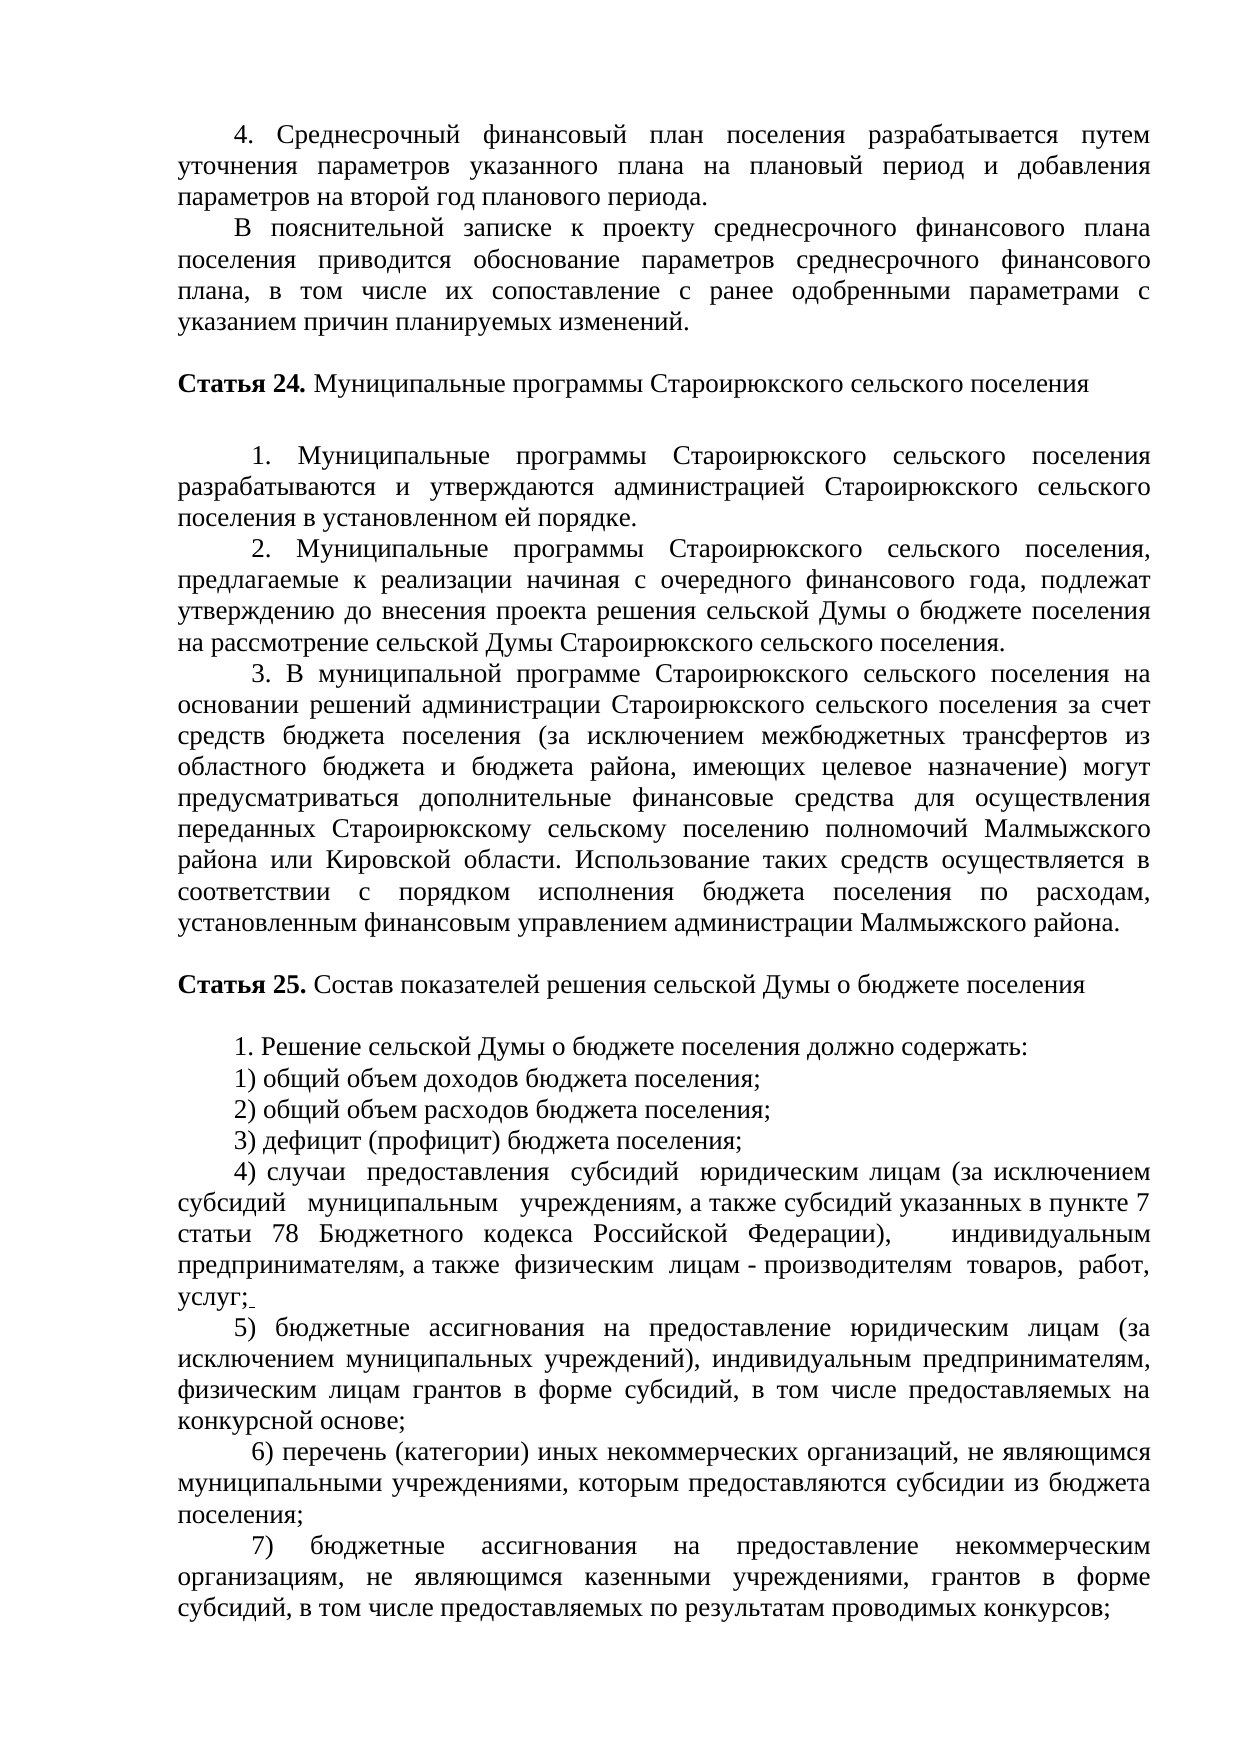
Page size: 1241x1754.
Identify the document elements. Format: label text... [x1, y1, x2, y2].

text В пояснительной записке к проекту среднесрочного финансового плана поселения приводится обоснование параметров среднесрочного финансового плана, в том числе их сопоставление с ранее одобренными параметрами с указанием причин планируемых изменений. [177, 212, 1152, 336]
text Статья 25. Состав показателей решения сельской Думы о бюджете поселения [177, 968, 1152, 999]
text 4. Среднесрочный финансовый план поселения разрабатывается путем уточнения параметров указанного плана на плановый период и добавления параметров на второй год планового периода. [177, 118, 1152, 212]
text 1. Муниципальные программы Староирюкского сельского поселения разрабатываются и утверждаются администрацией Староирюкского сельского поселения в установленном ей порядке. [177, 439, 1152, 532]
text 3. В муниципальной программе Староирюкского сельского поселения на основании решений администрации Староирюкского сельского поселения за счет средств бюджета поселения (за исключением межбюджетных трансфертов из областного бюджета и бюджета района, имеющих целевое назначение) могут предусматриваться дополнительные финансовые средства для осуществления переданных Староирюкскому сельскому поселению полномочий Малмыжского района или Кировской области. Использование таких средств осуществляется в соответствии с порядком исполнения бюджета поселения по расходам, установленным финансовым управлением администрации Малмыжского района. [177, 657, 1152, 937]
text 5) бюджетные ассигнования на предоставление юридическим лицам (за исключением муниципальных учреждений), индивидуальным предпринимателям, физическим лицам грантов в форме субсидий, в том числе предоставляемых на конкурсной основе; [177, 1311, 1152, 1435]
text 1. Решение сельской Думы о бюджете поселения должно содержать: [177, 1031, 1152, 1062]
text 1) общий объем доходов бюджета поселения; [177, 1062, 1152, 1093]
text 3) дефицит (профицит) бюджета поселения; [177, 1124, 1152, 1155]
text 6) перечень (категории) иных некоммерческих организаций, не являющимся муниципальными учреждениями, которым предоставляются субсидии из бюджета поселения; [177, 1435, 1152, 1529]
text 2) общий объем расходов бюджета поселения; [177, 1093, 1152, 1124]
text 2. Муниципальные программы Староирюкского сельского поселения, предлагаемые к реализации начиная с очередного финансового года, подлежат утверждению до внесения проекта решения сельской Думы о бюджете поселения на рассмотрение сельской Думы Староирюкского сельского поселения. [177, 532, 1152, 657]
text 4) случаи предоставления субсидий юридическим лицам (за исключением субсидий муниципальным учреждениям, а также субсидий указанных в пункте 7 статьи 78 Бюджетного кодекса Российской Федерации), индивидуальным предпринимателям, а также физическим лицам - производителям товаров, работ, услуг; [177, 1155, 1152, 1311]
text 7) бюджетные ассигнования на предоставление некоммерческим организациям, не являющимся казенными учреждениями, грантов в форме субсидий, в том числе предоставляемых по результатам проводимых конкурсов; [177, 1529, 1152, 1622]
text Статья 24. Муниципальные программы Староирюкского сельского поселения [177, 367, 1152, 398]
